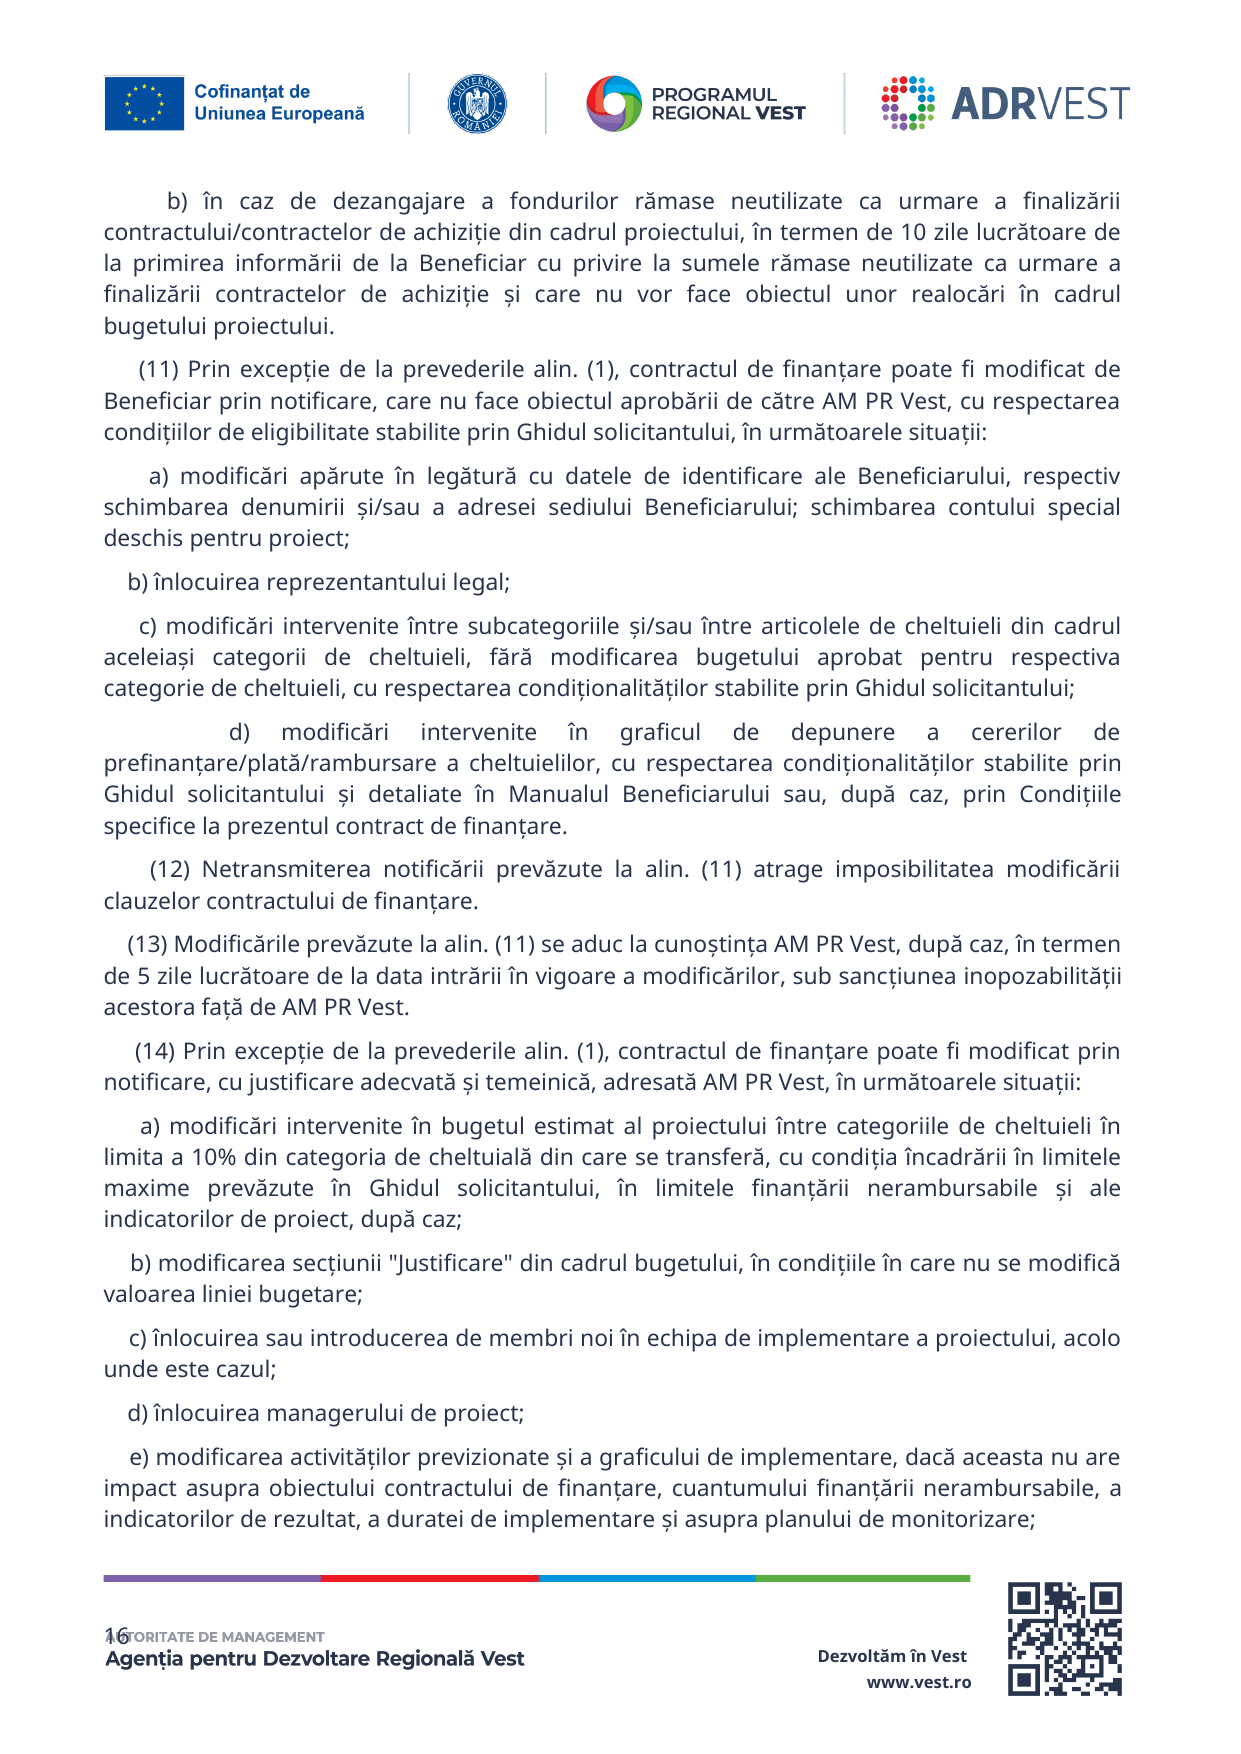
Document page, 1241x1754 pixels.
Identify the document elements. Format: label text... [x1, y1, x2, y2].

text (13) Modificările prevăzute la alin. (11) se aduc la cunoştinţa AM PR Vest, după caz, în termen de 5 zile lucrătoare de la data intrării în vigoare a modificărilor, sub sancţiunea inopozabilităţii acestora faţă de AM PR Vest. [103, 928, 1122, 1022]
text b) în caz de dezangajare a fondurilor rămase neutilizate ca urmare a finalizării contractului/contractelor de achiziţie din cadrul proiectului, în termen de 10 zile lucrătoare de la primirea informării de la Beneficiar cu privire la sumele rămase neutilizate ca urmare a finalizării contractelor de achiziţie şi care nu vor face obiectul unor realocări în cadrul bugetului proiectului. [103, 184, 1122, 341]
picture [1000, 1574, 1131, 1705]
text c) modificări intervenite între subcategoriile şi/sau între articolele de cheltuieli din cadrul aceleiaşi categorii de cheltuieli, fără modificarea bugetului aprobat pentru respectiva categorie de cheltuieli, cu respectarea condiţionalităţilor stabilite prin Ghidul solicitantului; [103, 609, 1122, 703]
text (14) Prin excepţie de la prevederile alin. (1), contractul de finanţare poate fi modificat prin notificare, cu justificare adecvată şi temeinică, adresată AM PR Vest, în următoarele situaţii: [103, 1034, 1122, 1097]
text c) înlocuirea sau introducerea de membri noi în echipa de implementare a proiectului, acolo unde este cazul; [103, 1322, 1122, 1384]
text d) înlocuirea managerului de proiect; [103, 1397, 1122, 1428]
text (11) Prin excepţie de la prevederile alin. (1), contractul de finanţare poate fi modificat de Beneficiar prin notificare, care nu face obiectul aprobării de către AM PR Vest, cu respectarea condiţiilor de eligibilitate stabilite prin Ghidul solicitantului, în următoarele situaţii: [103, 353, 1122, 447]
text b) înlocuirea reprezentantului legal; [103, 566, 1122, 597]
text b) modificarea secţiunii "Justificare" din cadrul bugetului, în condiţiile în care nu se modifică valoarea liniei bugetare; [103, 1247, 1122, 1309]
picture [103, 73, 1131, 134]
text d) modificări intervenite în graficul de depunere a cererilor de prefinanţare/plată/rambursare a cheltuielilor, cu respectarea condiţionalităţilor stabilite prin Ghidul solicitantului şi detaliate în Manualul Beneficiarului sau, după caz, prin Condiţiile specifice la prezentul contract de finanţare. [103, 716, 1122, 841]
text e) modificarea activităţilor previzionate şi a graficului de implementare, dacă aceasta nu are impact asupra obiectului contractului de finanţare, cuantumului finanţării nerambursabile, a indicatorilor de rezultat, a duratei de implementare şi asupra planului de monitorizare; [103, 1441, 1122, 1534]
text a) modificări apărute în legătură cu datele de identificare ale Beneficiarului, respectiv schimbarea denumirii şi/sau a adresei sediului Beneficiarului; schimbarea contului special deschis pentru proiect; [103, 459, 1122, 553]
text (12) Netransmiterea notificării prevăzute la alin. (11) atrage imposibilitatea modificării clauzelor contractului de finanţare. [103, 853, 1122, 916]
text a) modificări intervenite în bugetul estimat al proiectului între categoriile de cheltuieli în limita a 10% din categoria de cheltuială din care se transferă, cu condiţia încadrării în limitele maxime prevăzute în Ghidul solicitantului, în limitele finanţării nerambursabile şi ale indicatorilor de proiect, după caz; [103, 1109, 1122, 1234]
